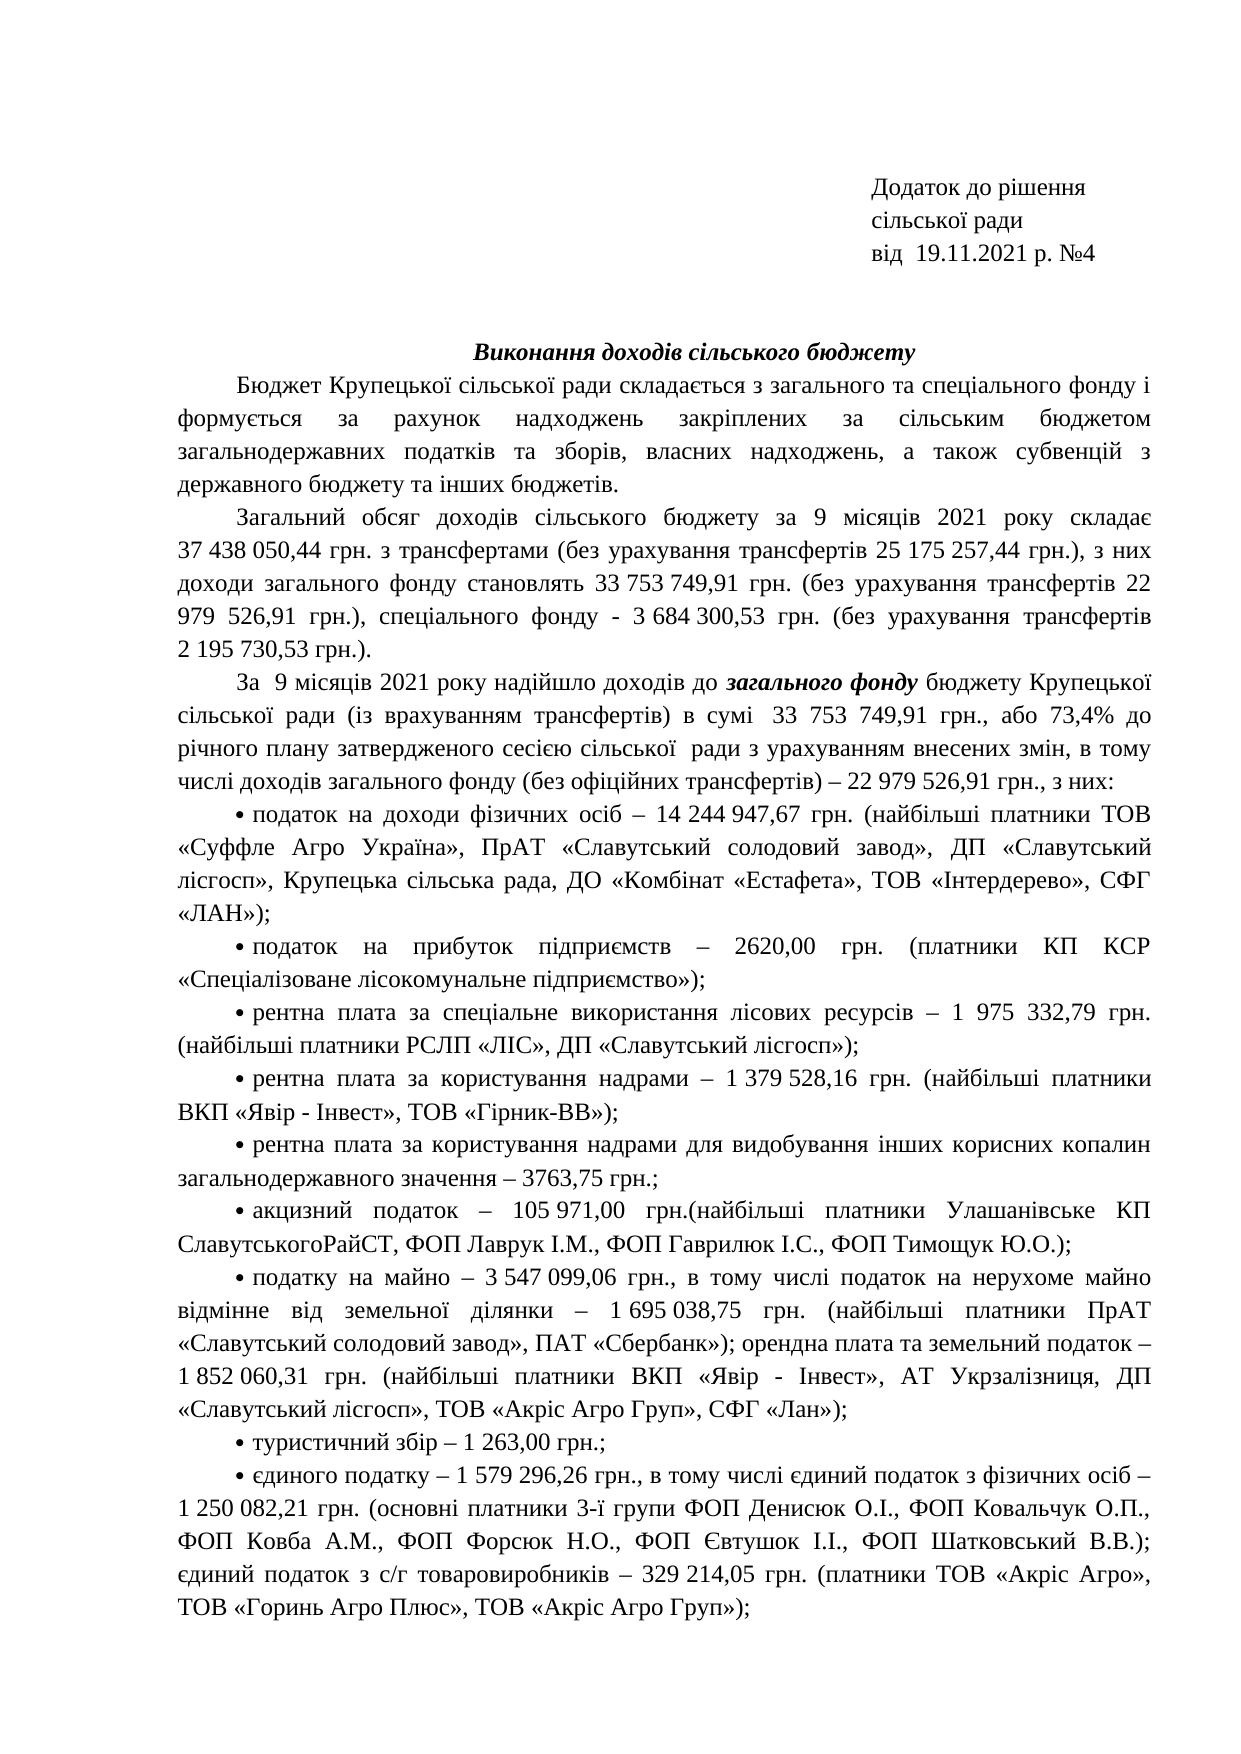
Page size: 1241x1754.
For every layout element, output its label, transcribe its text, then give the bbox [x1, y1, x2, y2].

list акцизний податок – 105 971,00 грн.(найбільші платники Улашанівське КП СлавутськогоРайСТ, ФОП Лаврук І.М., ФОП Гаврилюк І.С., ФОП Тимощук Ю.О.); [177, 1196, 1152, 1257]
list податку на майно – 3 547 099,06 грн., в тому числі податок на нерухоме майно відмінне від земельної ділянки – 1 695 038,75 грн. (найбільші платники ПрАТ «Славутський солодовий завод», ПАТ «Сбербанк»); орендна плата та земельний податок – 1 852 060,31 грн. (найбільші платники ВКП «Явір - Інвест», АТ Укрзалізниця, ДП «Славутський лісгосп», ТОВ «Акріс Агро Груп», СФГ «Лан»); [177, 1262, 1152, 1422]
text сільської ради [871, 205, 1152, 234]
list рентна плата за користування надрами для видобування інших корисних копалин загальнодержавного значення – 3763,75 грн.; [177, 1129, 1152, 1191]
text Додаток до рішення [871, 172, 1152, 201]
text від 19.11.2021 р. №4 [871, 238, 1152, 267]
list рентна плата за користування надрами – 1 379 528,16 грн. (найбільші платники ВКП «Явір - Інвест», ТОВ «Гірник-ВВ»); [177, 1063, 1152, 1125]
text Виконання доходів сільського бюджету [177, 337, 1152, 366]
list туристичний збір – 1 263,00 грн.; [177, 1427, 1152, 1456]
list рентна плата за спеціальне використання лісових ресурсів – 1 975 332,79 грн. (найбільші платники РСЛП «ЛІС», ДП «Славутський лісгосп»); [177, 997, 1152, 1059]
text За 9 місяців 2021 року надійшло доходів до загального фонду бюджету Крупецької сільської ради (із врахуванням трансфертів) в сумі 33 753 749,91 грн., або 73,4% до річного плану затвердженого сесією сільської ради з урахуванням внесених змін, в тому числі доходів загального фонду (без офіційних трансфертів) – 22 979 526,91 грн., з них: [177, 667, 1152, 795]
list Бюджет Крупецької сільської ради складається з загального та спеціального фонду і формується за рахунок надходжень закріплених за сільським бюджетом загальнодержавних податків та зборів, власних надходжень, а також субвенцій з державного бюджету та інших бюджетів. [177, 370, 1152, 498]
list Загальний обсяг доходів сільського бюджету за 9 місяців 2021 року складає 37 438 050,44 грн. з трансфертами (без урахування трансфертів 25 175 257,44 грн.), з них доходи загального фонду становлять 33 753 749,91 грн. (без урахування трансфертів 22 979 526,91 грн.), спеціального фонду - 3 684 300,53 грн. (без урахування трансфертів 2 195 730,53 грн.). [177, 502, 1152, 663]
list єдиного податку – 1 579 296,26 грн., в тому числі єдиний податок з фізичних осіб – 1 250 082,21 грн. (основні платники 3-ї групи ФОП Денисюк О.І., ФОП Ковальчук О.П., ФОП Ковба А.М., ФОП Форсюк Н.О., ФОП Євтушок І.І., ФОП Шатковський В.В.); єдиний податок з с/г товаровиробників – 329 214,05 грн. (платники ТОВ «Акріс Агро», ТОВ «Горинь Агро Плюс», ТОВ «Акріс Агро Груп»); [177, 1460, 1152, 1621]
list податок на прибуток підприємств – 2620,00 грн. (платники КП КСР «Спеціалізоване лісокомунальне підприємство»); [177, 931, 1152, 993]
list податок на доходи фізичних осіб – 14 244 947,67 грн. (найбільші платники ТОВ «Суффле Агро Україна», ПрАТ «Славутський солодовий завод», ДП «Славутський лісгосп», Крупецька сільська рада, ДО «Комбінат «Естафета», ТОВ «Інтердерево», СФГ «ЛАН»); [177, 799, 1152, 927]
